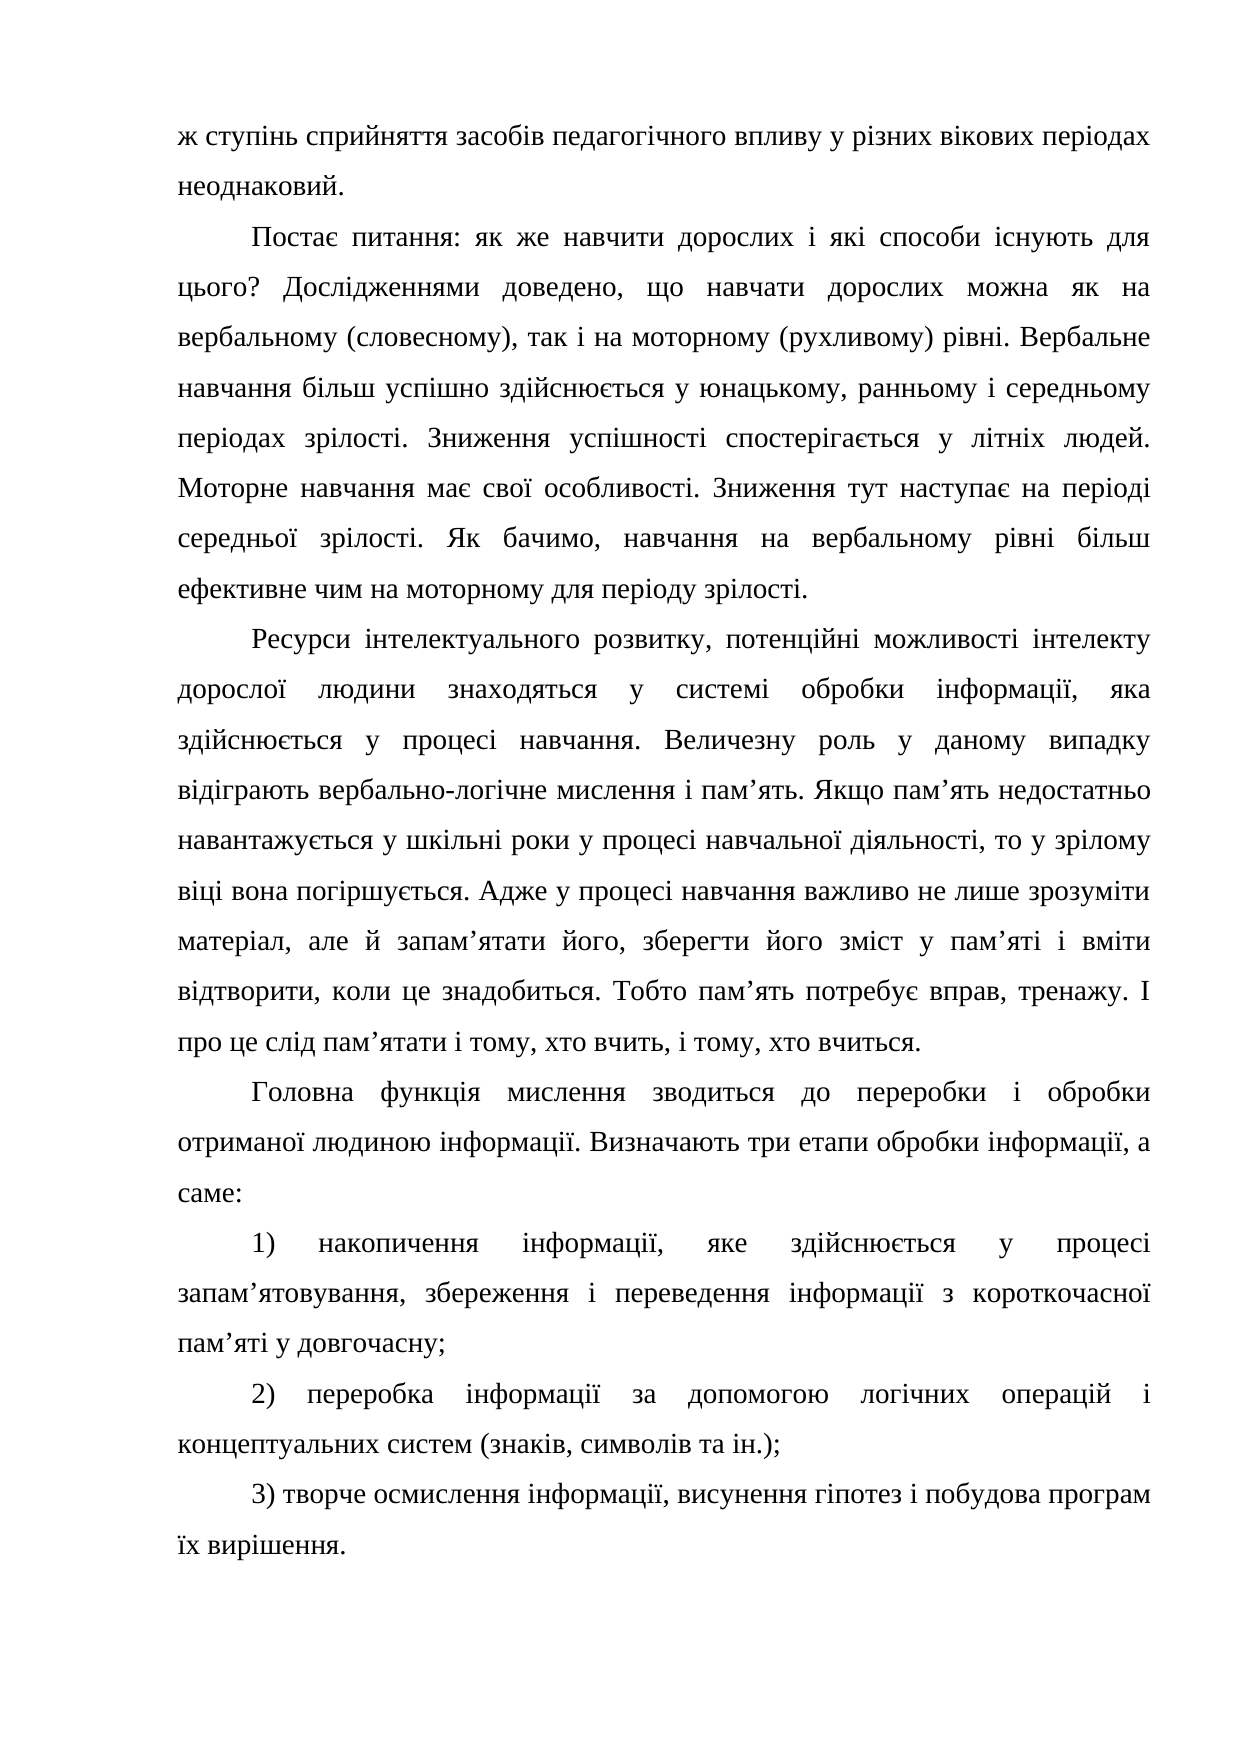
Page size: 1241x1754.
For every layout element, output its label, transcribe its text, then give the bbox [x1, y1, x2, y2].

text Головна функція мислення зводиться до переробки і обробки отриманої людиною інформації. Визначають три етапи обробки інформації, а саме: [177, 1074, 1152, 1208]
text Ресурси інтелектуального розвитку, потенційні можливості інтелекту дорослої людини знаходяться у системі обробки інформації, яка здійснюється у процесі навчання. Величезну роль у даному випадку відіграють вербально-логічне мислення і пам’ять. Якщо пам’ять недостатньо навантажується у шкільні роки у процесі навчальної діяльності, то у зрілому віці вона погіршується. Адже у процесі навчання важливо не лише зрозуміти матеріал, але й запам’ятати його, зберегти його зміст у пам’яті і вміти відтворити, коли це знадобиться. Тобто пам’ять потребує вправ, тренажу. І про це слід пам’ятати і тому, хто вчить, і тому, хто вчиться. [177, 621, 1152, 1057]
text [177, 118, 1152, 202]
text 1) накопичення інформації, яке здійснюється у процесі запам’ятовування, збереження і переведення інформації з короткочасної пам’яті у довгочасну; [177, 1225, 1152, 1359]
text 2) переробка інформації за допомогою логічних операцій і концептуальних систем (знаків, символів та ін.); [177, 1376, 1152, 1460]
text 3) творче осмислення інформації, висунення гіпотез і побудова програм їх вирішення. [177, 1477, 1152, 1560]
text Постає питання: як же навчити дорослих і які способи існують для цього? Дослідженнями доведено, що навчати дорослих можна як на вербальному (словесному), так і на моторному (рухливому) рівні. Вербальне навчання більш успішно здійснюється у юнацькому, ранньому і середньому періодах зрілості. Зниження успішності спостерігається у літніх людей. Моторне навчання має свої особливості. Зниження тут наступає на періоді середньої зрілості. Як бачимо, навчання на вербальному рівні більш ефективне чим на моторному для періоду зрілості. [177, 219, 1152, 604]
